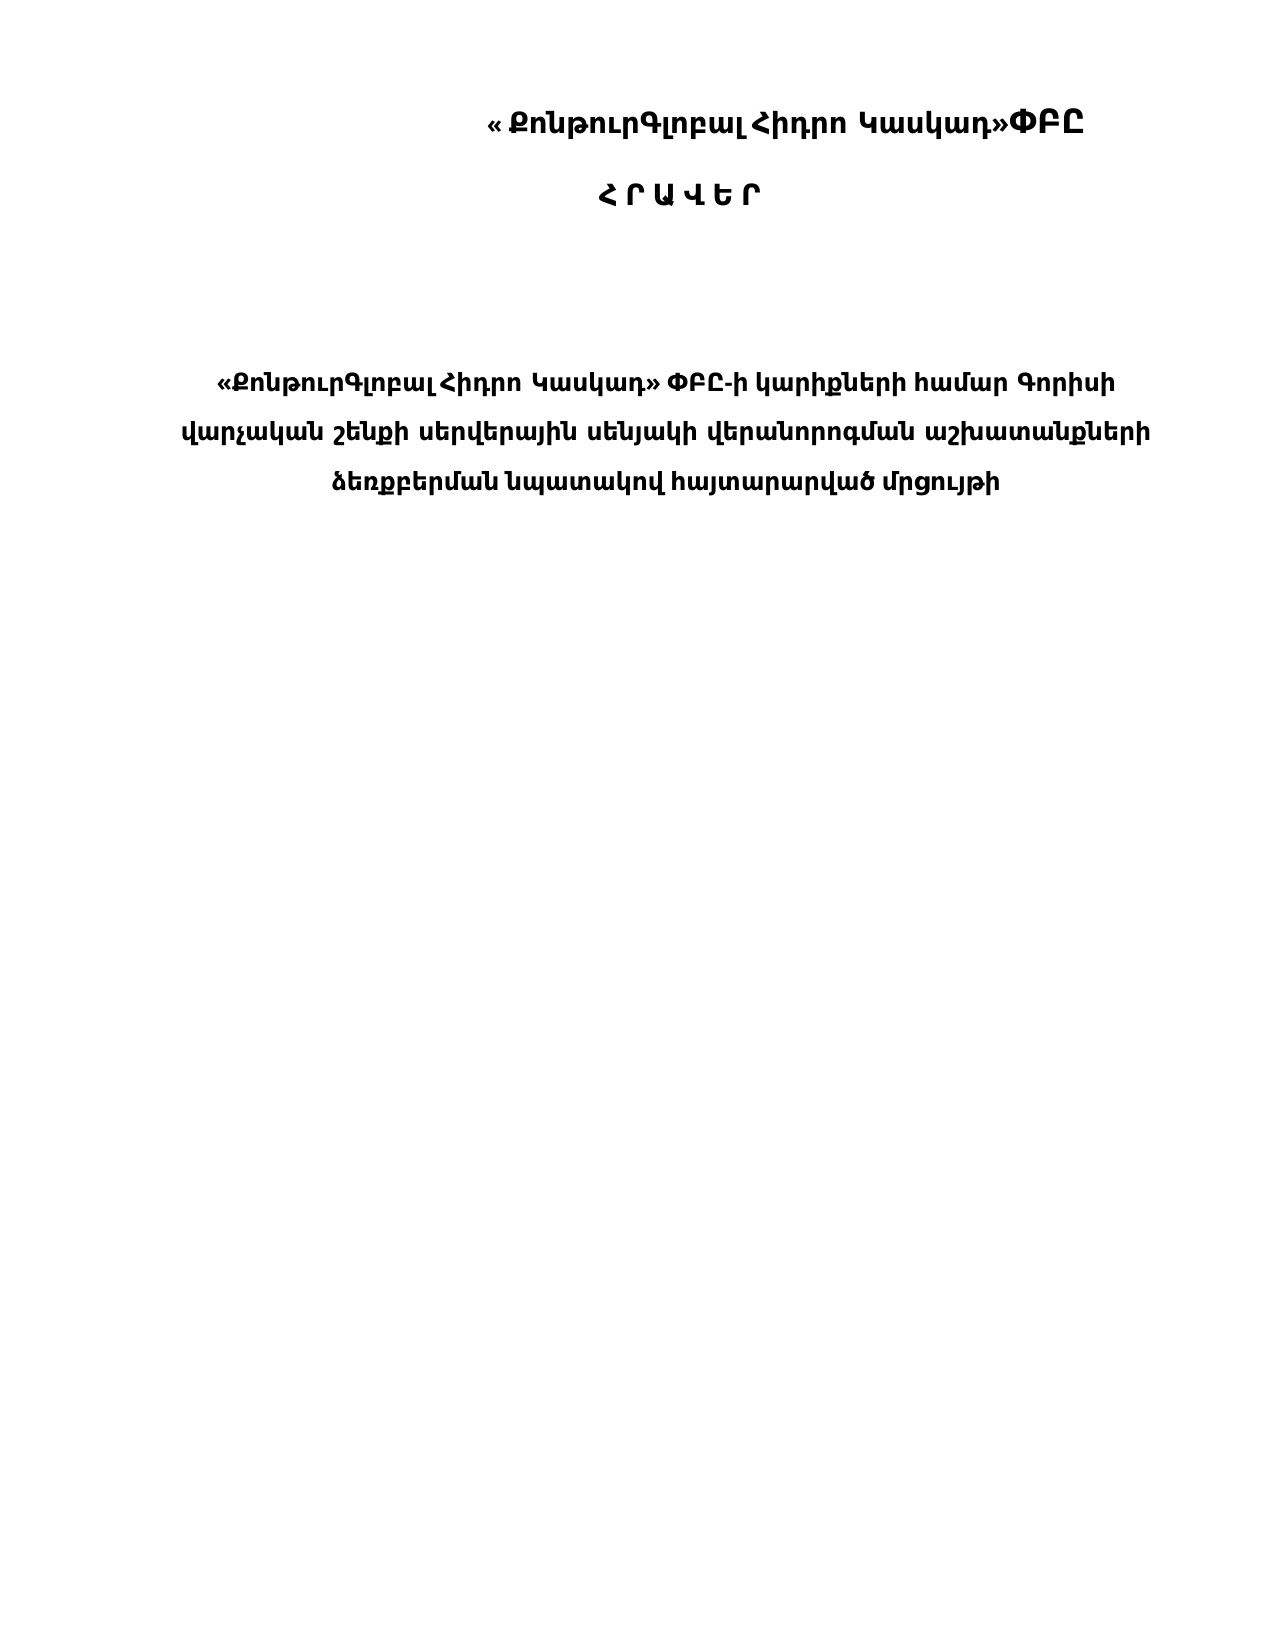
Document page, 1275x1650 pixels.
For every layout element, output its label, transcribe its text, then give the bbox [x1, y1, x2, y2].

text Հ Ր Ա Վ Ե Ր [150, 178, 1182, 212]
text «ՔոնթուրԳլոբալ Հիդրո Կասկադ» ՓԲԸ-ի կարիքների համար Գորիսի վարչական շենքի սերվերային սենյակի վերանորոգման աշխատանքների ձեռքբերման նպատակով հայտարարված մրցույթի [150, 364, 1182, 498]
text « ՔոնթուրԳլոբալ Հիդրո Կասկադ»ՓԲԸ [106, 98, 1182, 143]
